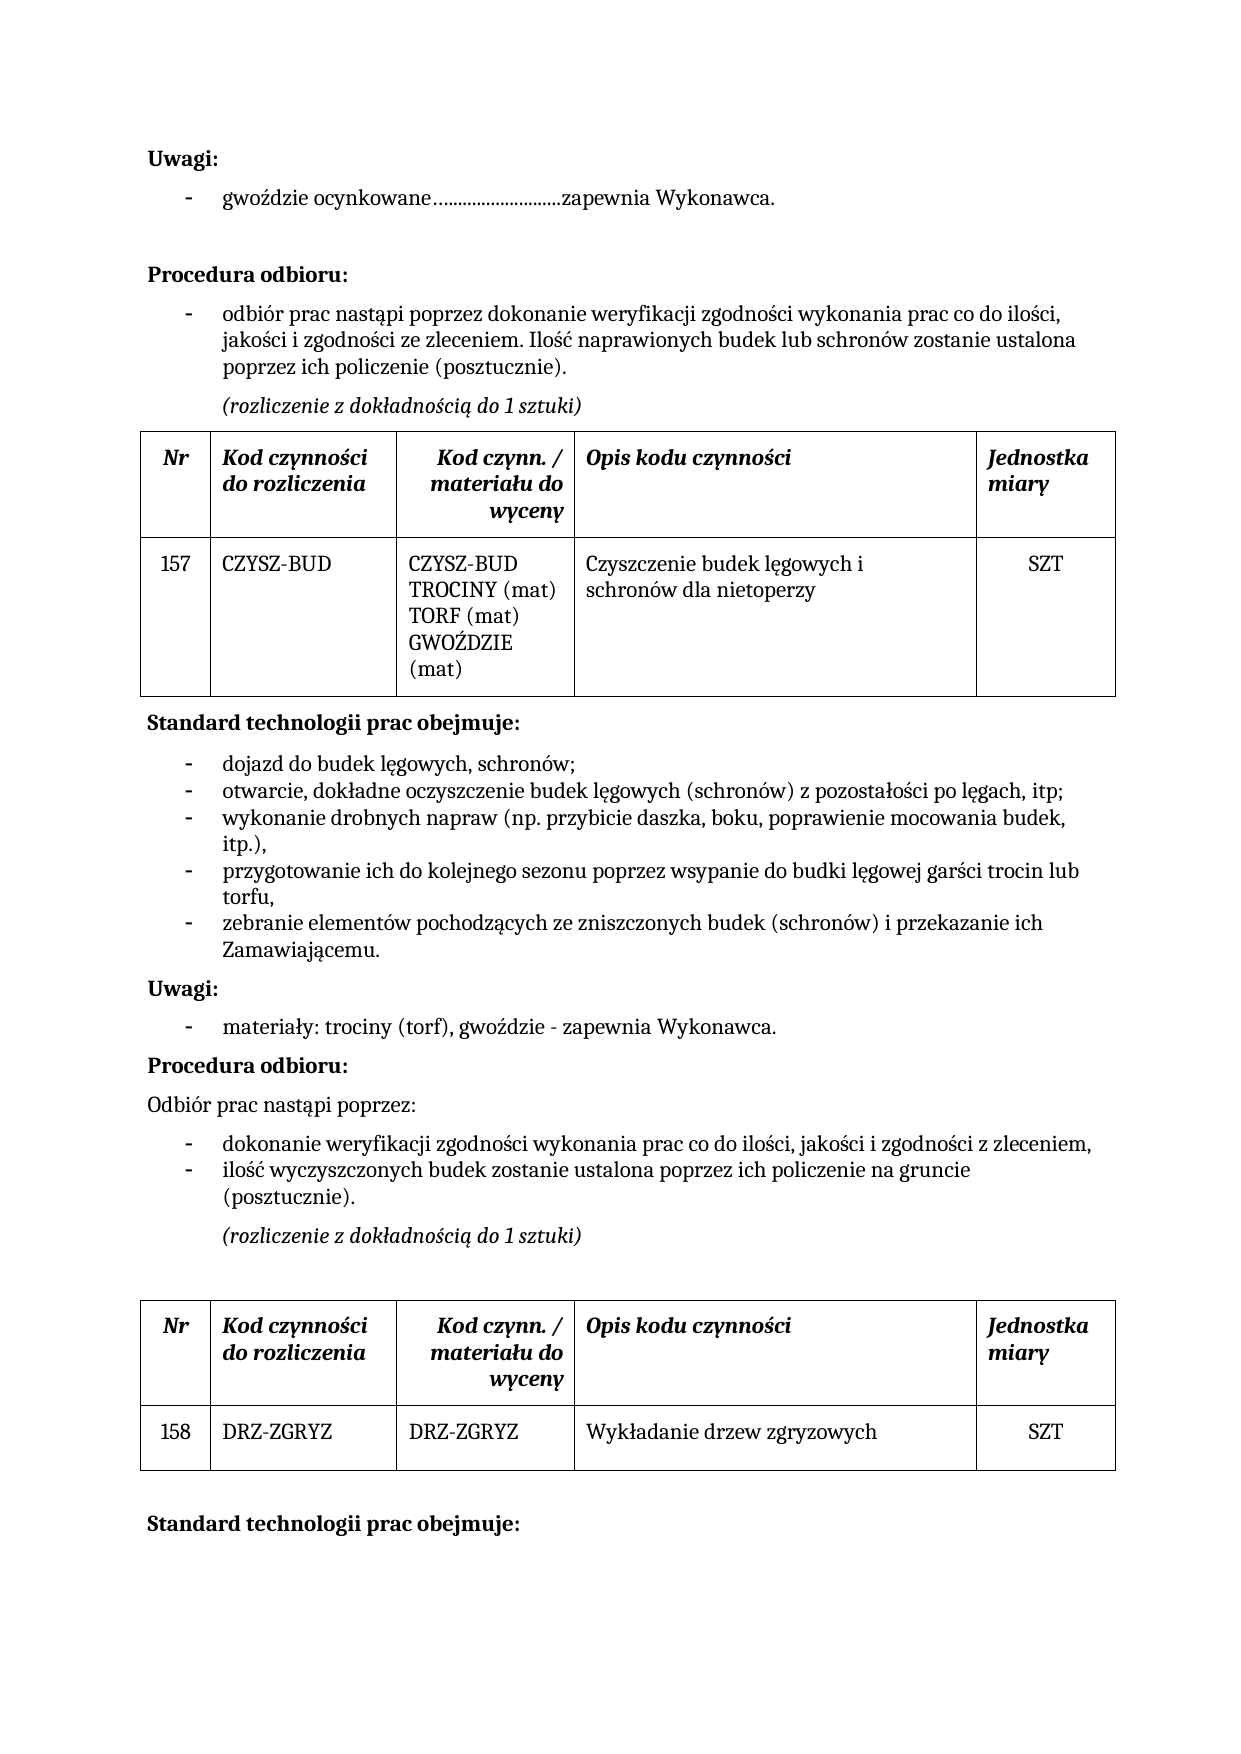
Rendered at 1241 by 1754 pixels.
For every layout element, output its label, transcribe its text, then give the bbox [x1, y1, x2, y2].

list ilość wyczyszczonych budek zostanie ustalona poprzez ich policzenie na gruncie (posztucznie). [185, 1157, 1107, 1210]
list odbiór prac nastąpi poprzez dokonanie weryfikacji zgodności wykonania prac co do ilości, jakości i zgodności ze zleceniem. Ilość naprawionych budek lub schronów zostanie ustalona poprzez ich policzenie (posztucznie). [185, 301, 1103, 380]
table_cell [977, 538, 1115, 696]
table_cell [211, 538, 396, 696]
subtitle Uwagi: [147, 975, 1192, 1002]
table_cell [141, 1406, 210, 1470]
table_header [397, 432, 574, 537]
list dojazd do budek lęgowych, schronów; [185, 748, 1192, 777]
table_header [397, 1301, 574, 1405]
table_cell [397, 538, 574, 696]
subtitle Standard technologii prac obejmuje: [147, 709, 1192, 736]
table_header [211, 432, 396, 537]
list wykonanie drobnych napraw (np. przybicie daszka, boku, poprawienie mocowania budek, itp.), [185, 805, 1107, 857]
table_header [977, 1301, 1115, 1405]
list dokonanie weryfikacji zgodności wykonania prac co do ilości, jakości i zgodności z zleceniem, [185, 1131, 1108, 1157]
subtitle Uwagi: [147, 146, 1192, 172]
subtitle Procedura odbioru: [147, 1053, 1192, 1079]
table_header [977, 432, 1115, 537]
text (rozliczenie z dokładnością do 1 sztuki) [221, 1222, 1192, 1249]
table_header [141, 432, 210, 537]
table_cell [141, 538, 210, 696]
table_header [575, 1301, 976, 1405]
text (rozliczenie z dokładnością do 1 sztuki) [221, 393, 1192, 419]
list przygotowanie ich do kolejnego sezonu poprzez wsypanie do budki lęgowej garści trocin lub torfu, [185, 857, 1108, 910]
list otwarcie, dokładne oczyszczenie budek lęgowych (schronów) z pozostałości po lęgach, itp; [185, 777, 1192, 804]
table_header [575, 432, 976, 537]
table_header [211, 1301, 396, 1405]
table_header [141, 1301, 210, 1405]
list gwoździe ocynkowane… zapewnia Wykonawca. [185, 184, 1192, 211]
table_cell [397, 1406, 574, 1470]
text Odbiór prac nastąpi poprzez: [147, 1092, 1192, 1118]
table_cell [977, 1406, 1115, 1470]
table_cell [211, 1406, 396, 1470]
list materiały: trociny (torf), gwoździe - zapewnia Wykonawca. [185, 1014, 1192, 1040]
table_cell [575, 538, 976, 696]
subtitle Procedura odbioru: [147, 262, 1192, 288]
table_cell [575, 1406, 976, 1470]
list zebranie elementów pochodzących ze zniszczonych budek (schronów) i przekazanie ich Zamawiającemu. [185, 910, 1108, 963]
subtitle Standard technologii prac obejmuje: [147, 1510, 1192, 1537]
